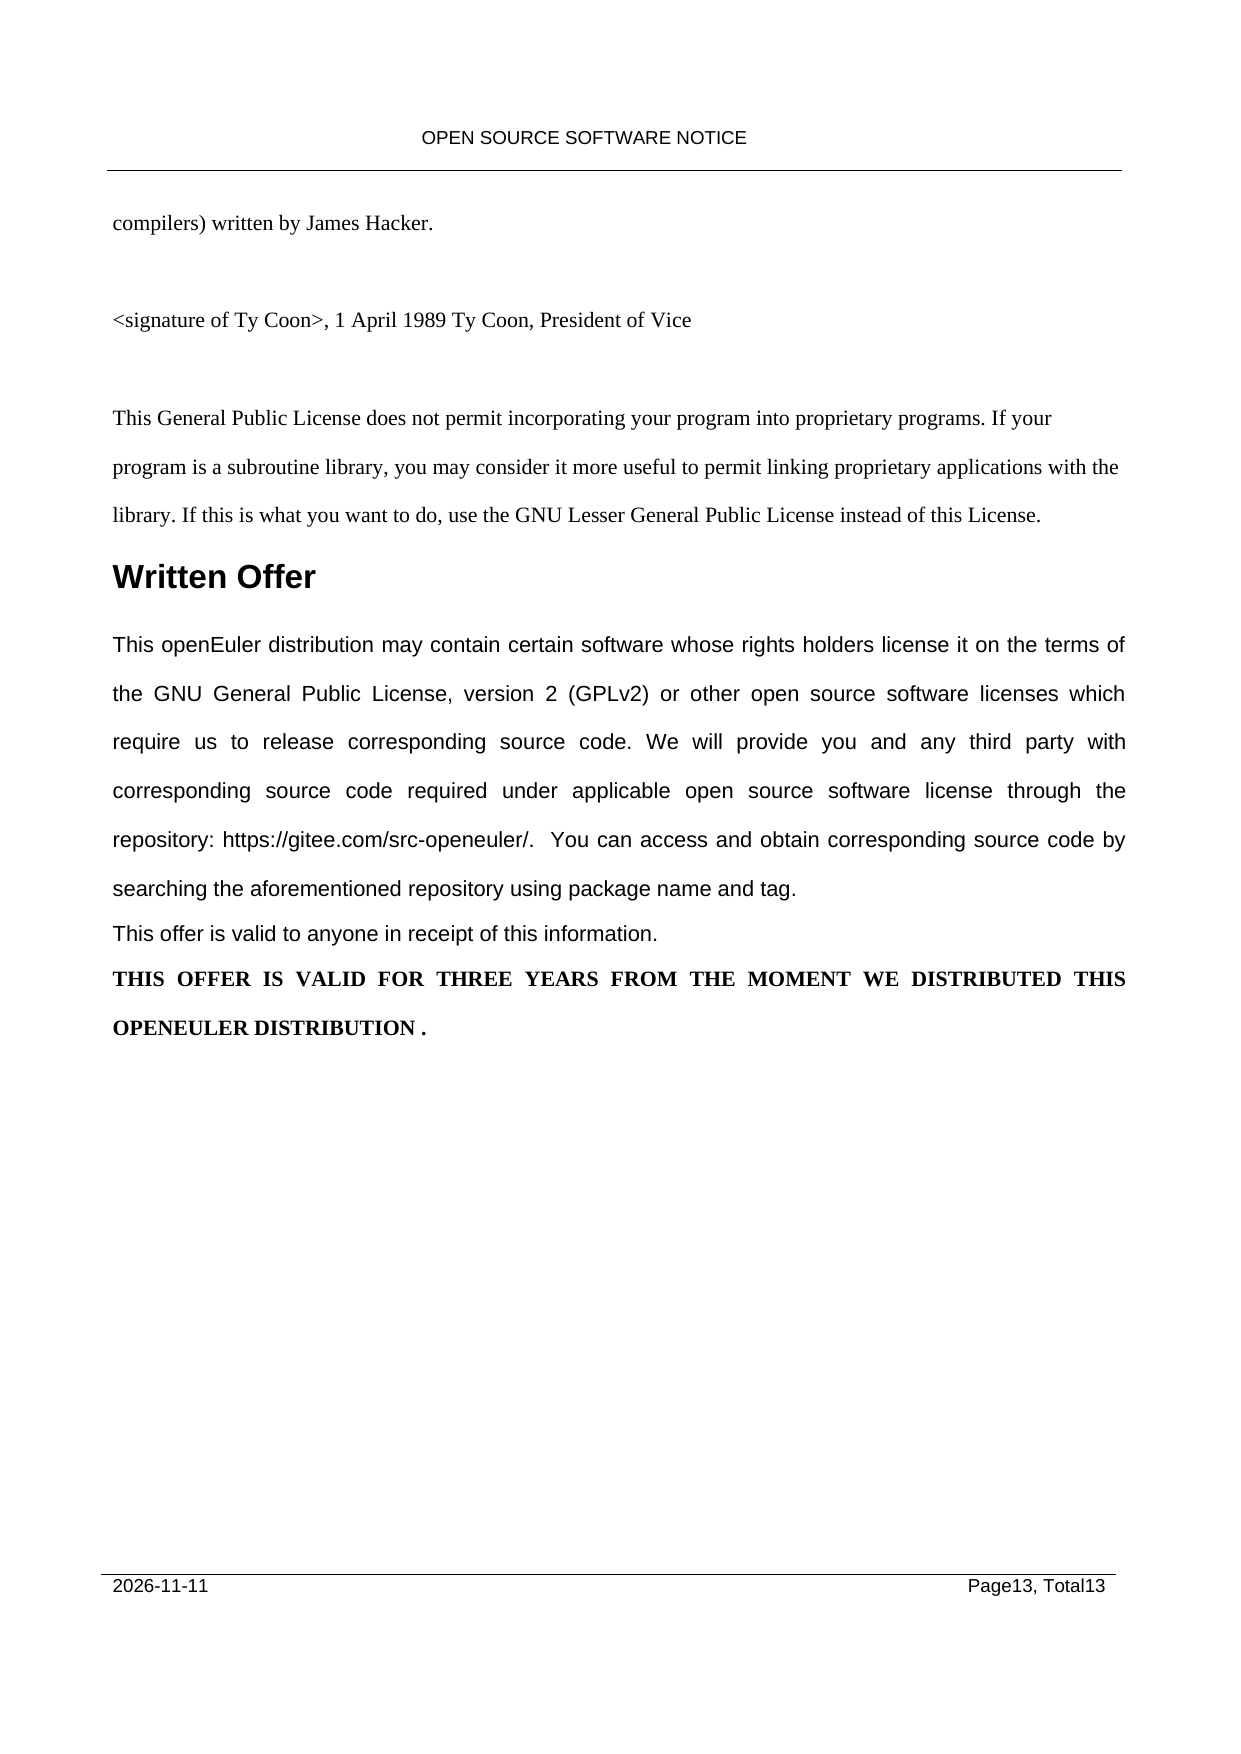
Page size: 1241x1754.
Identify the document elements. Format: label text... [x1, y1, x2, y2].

text THIS OFFER IS VALID FOR THREE YEARS FROM THE MOMENT WE DISTRIBUTED THIS OPENEULER DISTRIBUTION . [112, 962, 1128, 1043]
text This offer is valid to anyone in receipt of this information. [112, 917, 1128, 949]
text This openEuler distribution may contain certain software whose rights holders license it on the terms of the GNU General Public License, version 2 (GPLv2) or other open source software licenses which require us to release corresponding source code. We will provide you and any third party with corresponding source code required under applicable open source software license through the repository: https://gitee.com/src-openeuler/. You can access and obtain corresponding source code by searching the aforementioned repository using package name and tag. [112, 628, 1128, 904]
text Written Offer [112, 544, 1128, 609]
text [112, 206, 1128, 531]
